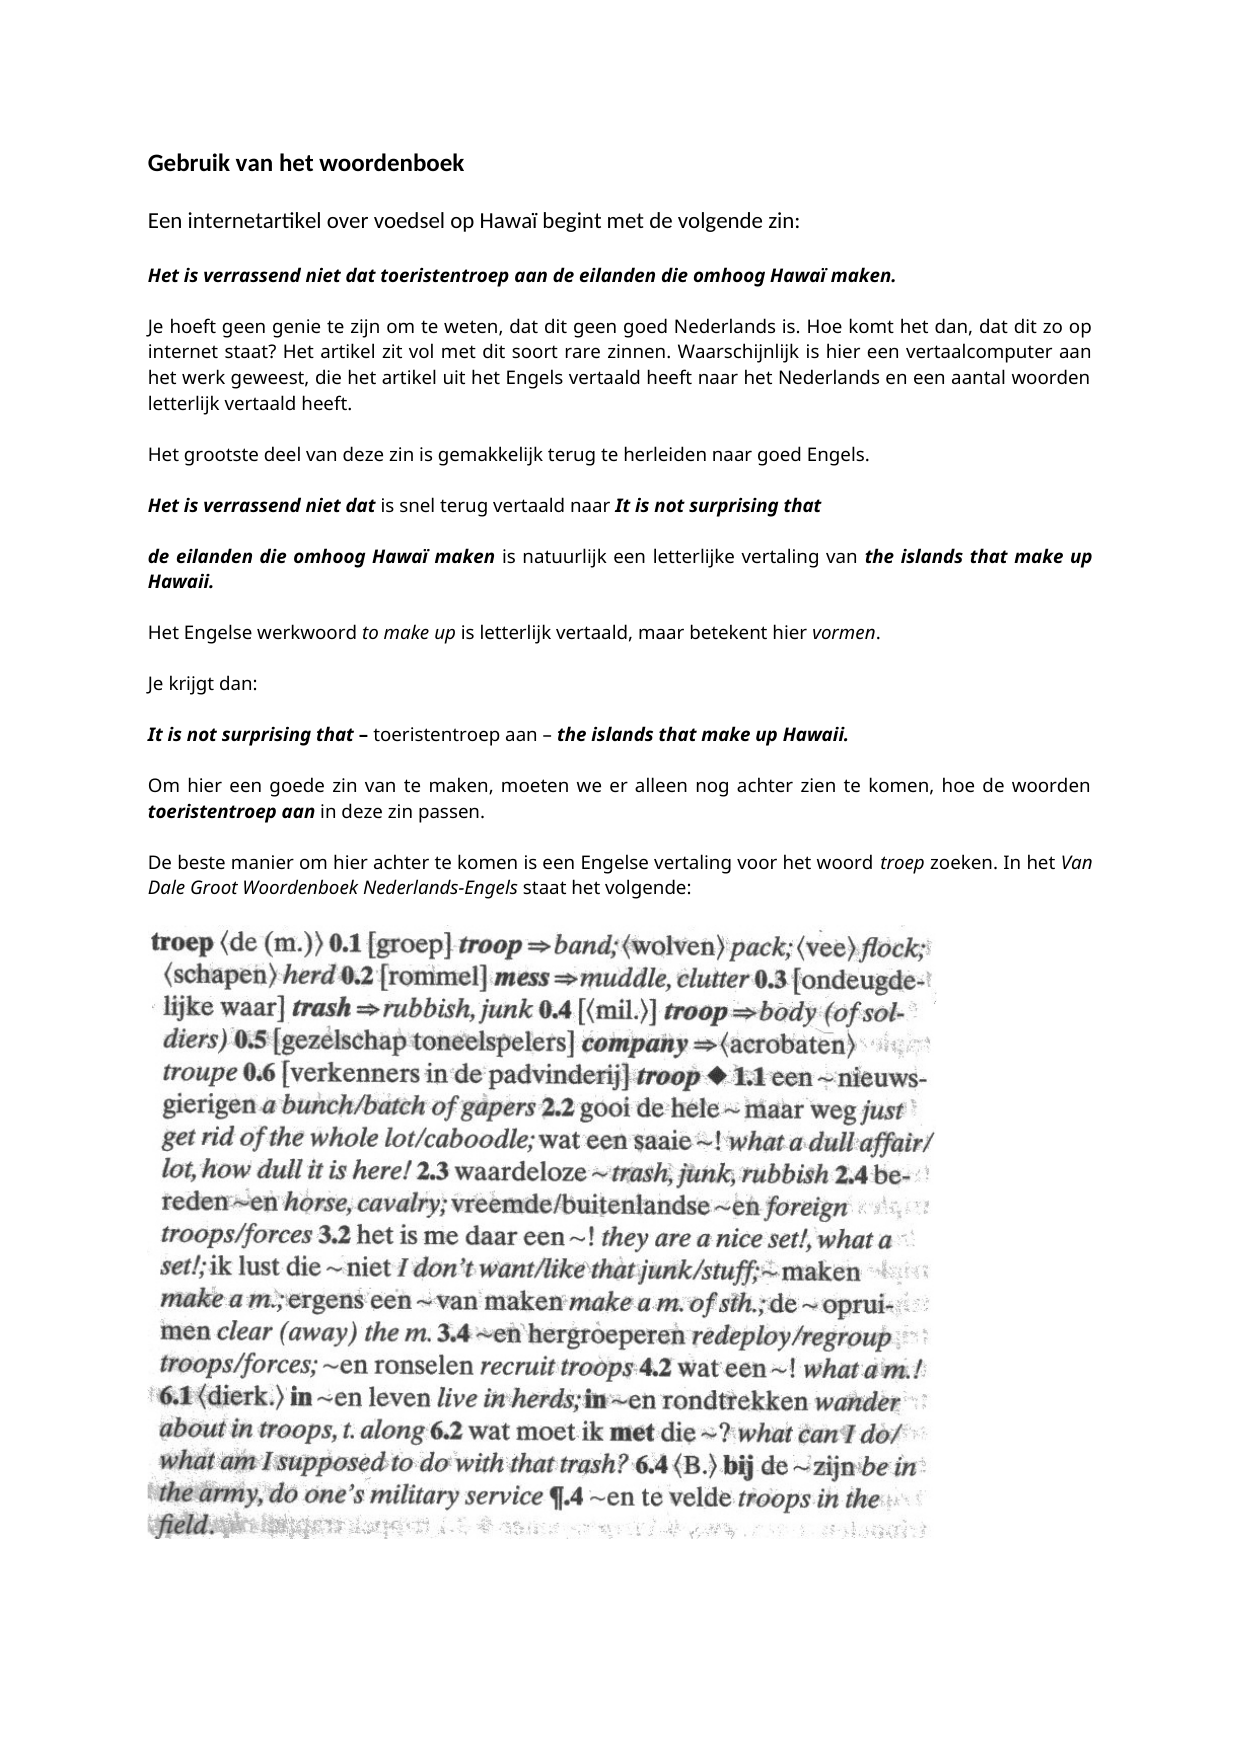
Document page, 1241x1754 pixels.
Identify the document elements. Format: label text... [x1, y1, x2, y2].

text Gebruik van het woordenboek [148, 148, 1093, 178]
text It is not surprising that – toeristentroep aan – the islands that make up Hawaii. [148, 722, 1093, 747]
text Je hoeft geen genie te zijn om te weten, dat dit geen goed Nederlands is. Hoe komt het dan, dat dit zo op internet staat? Het artikel zit vol met dit soort rare zinnen. Waarschijnlijk is hier een vertaalcomputer aan het werk geweest, die het artikel uit het Engels vertaald heeft naar het Nederlands en een aantal woorden letterlijk vertaald heeft. [148, 313, 1093, 415]
text Het is verrassend niet dat toeristentroep aan de eilanden die omhoog Hawaï maken. [148, 262, 1093, 288]
picture [147, 925, 937, 1539]
text Om hier een goede zin van te maken, moeten we er alleen nog achter zien te komen, hoe de woorden toeristentroep aan in deze zin passen. [148, 773, 1093, 824]
text De beste manier om hier achter te komen is een Engelse vertaling voor het woord troep zoeken. In het Van Dale Groot Woordenboek Nederlands-Engels staat het volgende: [148, 849, 1093, 900]
text Een internetartikel over voedsel op Hawaï begint met de volgende zin: [148, 206, 1093, 234]
text Het is verrassend niet dat is snel terug vertaald naar It is not surprising that [148, 492, 1093, 517]
text Het Engelse werkwoord to make up is letterlijk vertaald, maar betekent hier vormen. [148, 619, 1093, 645]
text Je krijgt dan: [148, 671, 1093, 696]
text de eilanden die omhoog Hawaï maken is natuurlijk een letterlijke vertaling van the islands that make up Hawaii. [148, 543, 1093, 594]
text Het grootste deel van deze zin is gemakkelijk terug te herleiden naar goed Engels. [148, 441, 1093, 466]
